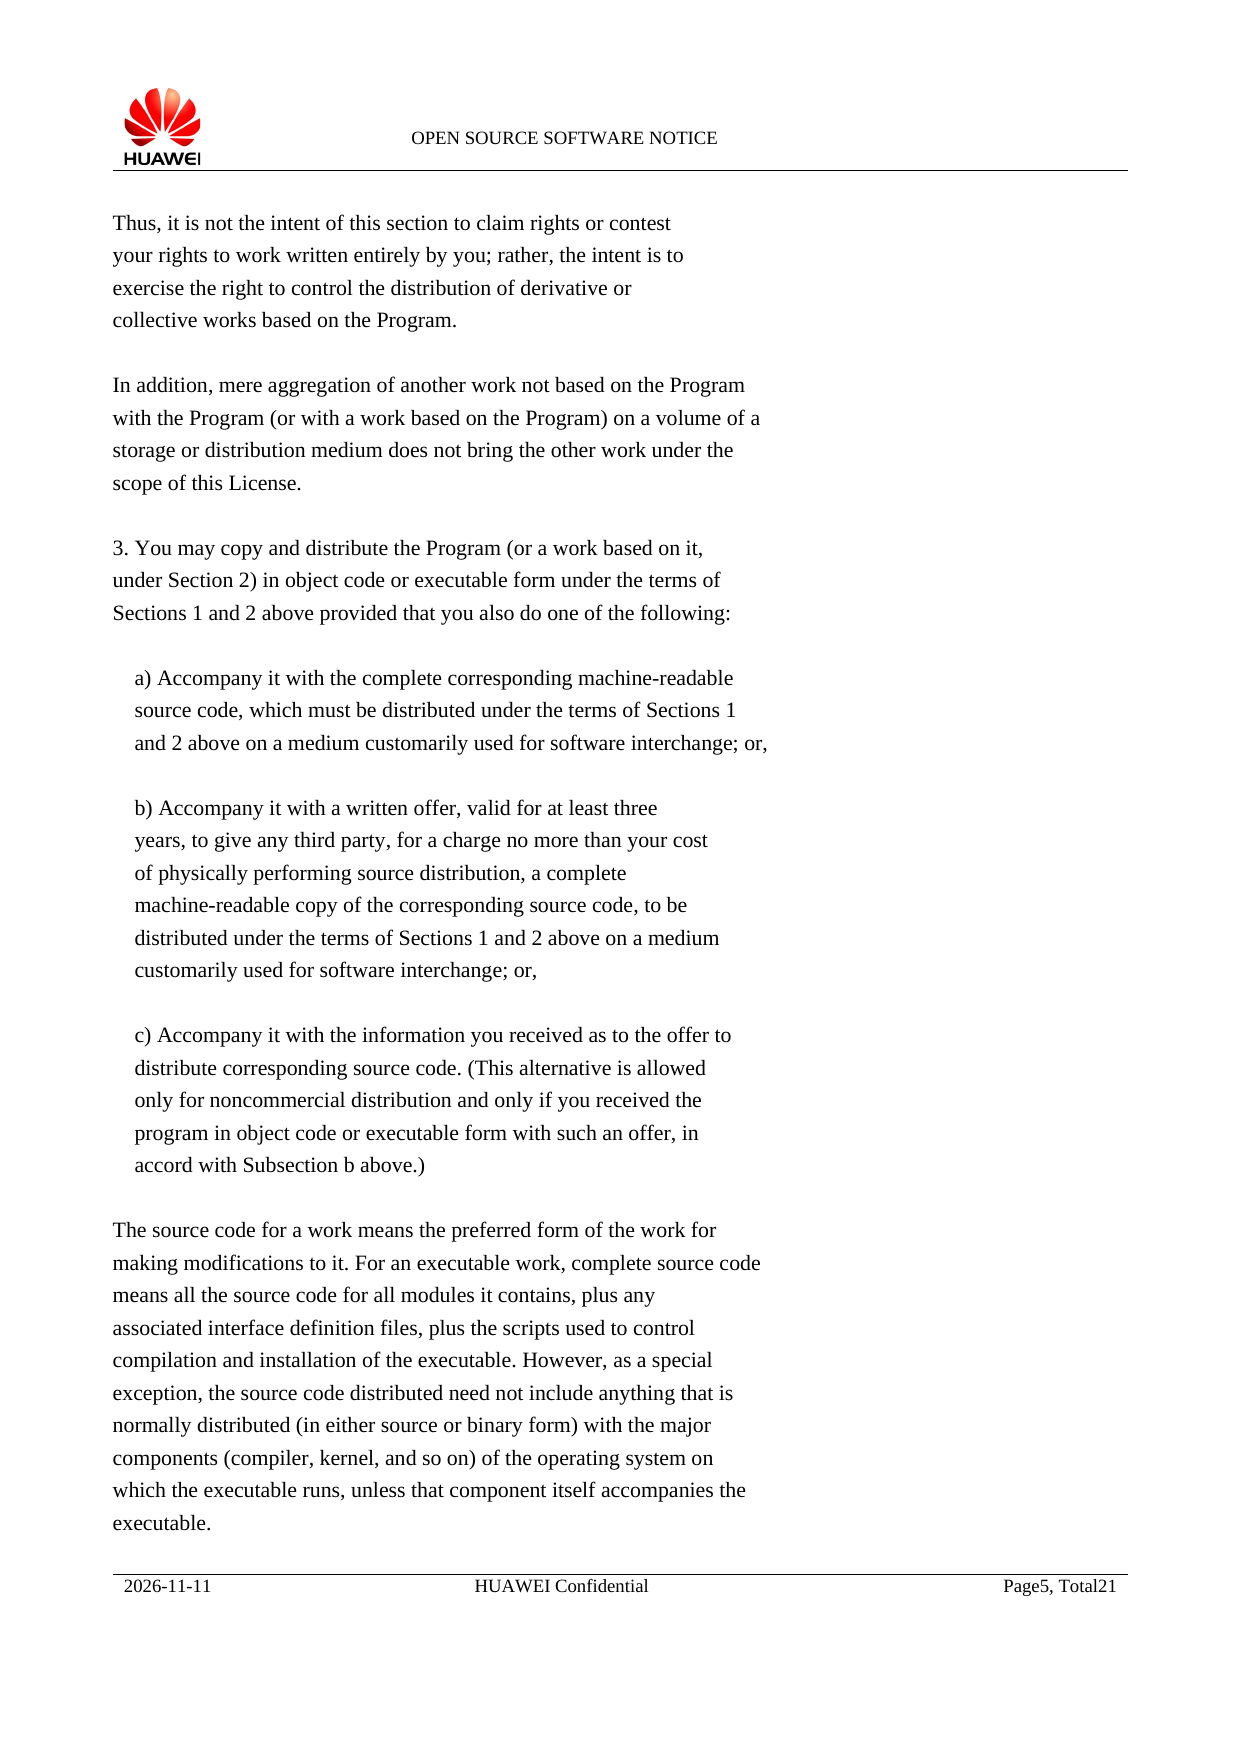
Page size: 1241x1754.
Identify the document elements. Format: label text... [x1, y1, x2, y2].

text which the executable runs, unless that component itself accompanies the [112, 1474, 1128, 1506]
text machine-readable copy of the corresponding source code, to be [112, 889, 1128, 921]
text exception, the source code distributed need not include anything that is [112, 1376, 1128, 1409]
text Sections 1 and 2 above provided that you also do one of the following: [112, 596, 1128, 629]
text accord with Subsection b above.) [112, 1149, 1128, 1181]
text storage or distribution medium does not bring the other work under the [112, 434, 1128, 466]
text exercise the right to control the distribution of derivative or [112, 271, 1128, 304]
text scope of this License. [112, 466, 1128, 499]
text normally distributed (in either source or binary form) with the major [112, 1409, 1128, 1441]
text program in object code or executable form with such an offer, in [112, 1116, 1128, 1149]
text c) Accompany it with the information you received as to the offer to [112, 1019, 1128, 1051]
text components (compiler, kernel, and so on) of the operating system on [112, 1441, 1128, 1474]
text with the Program (or with a work based on the Program) on a volume of a [112, 401, 1128, 434]
text source code, which must be distributed under the terms of Sections 1 [112, 694, 1128, 726]
text distribute corresponding source code. (This alternative is allowed [112, 1051, 1128, 1084]
text distributed under the terms of Sections 1 and 2 above on a medium [112, 921, 1128, 954]
text associated interface definition files, plus the scripts used to control [112, 1311, 1128, 1344]
text only for noncommercial distribution and only if you received the [112, 1084, 1128, 1116]
text Thus, it is not the intent of this section to claim rights or contest [112, 206, 1128, 239]
text executable. [112, 1506, 1128, 1539]
text means all the source code for all modules it contains, plus any [112, 1279, 1128, 1311]
text 3. You may copy and distribute the Program (or a work based on it, [112, 531, 1128, 564]
text The source code for a work means the preferred form of the work for [112, 1214, 1128, 1246]
text under Section 2) in object code or executable form under the terms of [112, 564, 1128, 596]
text years, to give any third party, for a charge no more than your cost [112, 824, 1128, 856]
text making modifications to it. For an executable work, complete source code [112, 1246, 1128, 1279]
text customarily used for software interchange; or, [112, 954, 1128, 986]
text In addition, mere aggregation of another work not based on the Program [112, 369, 1128, 401]
text and 2 above on a medium customarily used for software interchange; or, [112, 726, 1128, 759]
picture [124, 88, 201, 165]
text compilation and installation of the executable. However, as a special [112, 1344, 1128, 1376]
text b) Accompany it with a written offer, valid for at least three [112, 791, 1128, 824]
text a) Accompany it with the complete corresponding machine-readable [112, 661, 1128, 694]
text of physically performing source distribution, a complete [112, 856, 1128, 889]
text collective works based on the Program. [112, 304, 1128, 336]
text your rights to work written entirely by you; rather, the intent is to [112, 239, 1128, 271]
